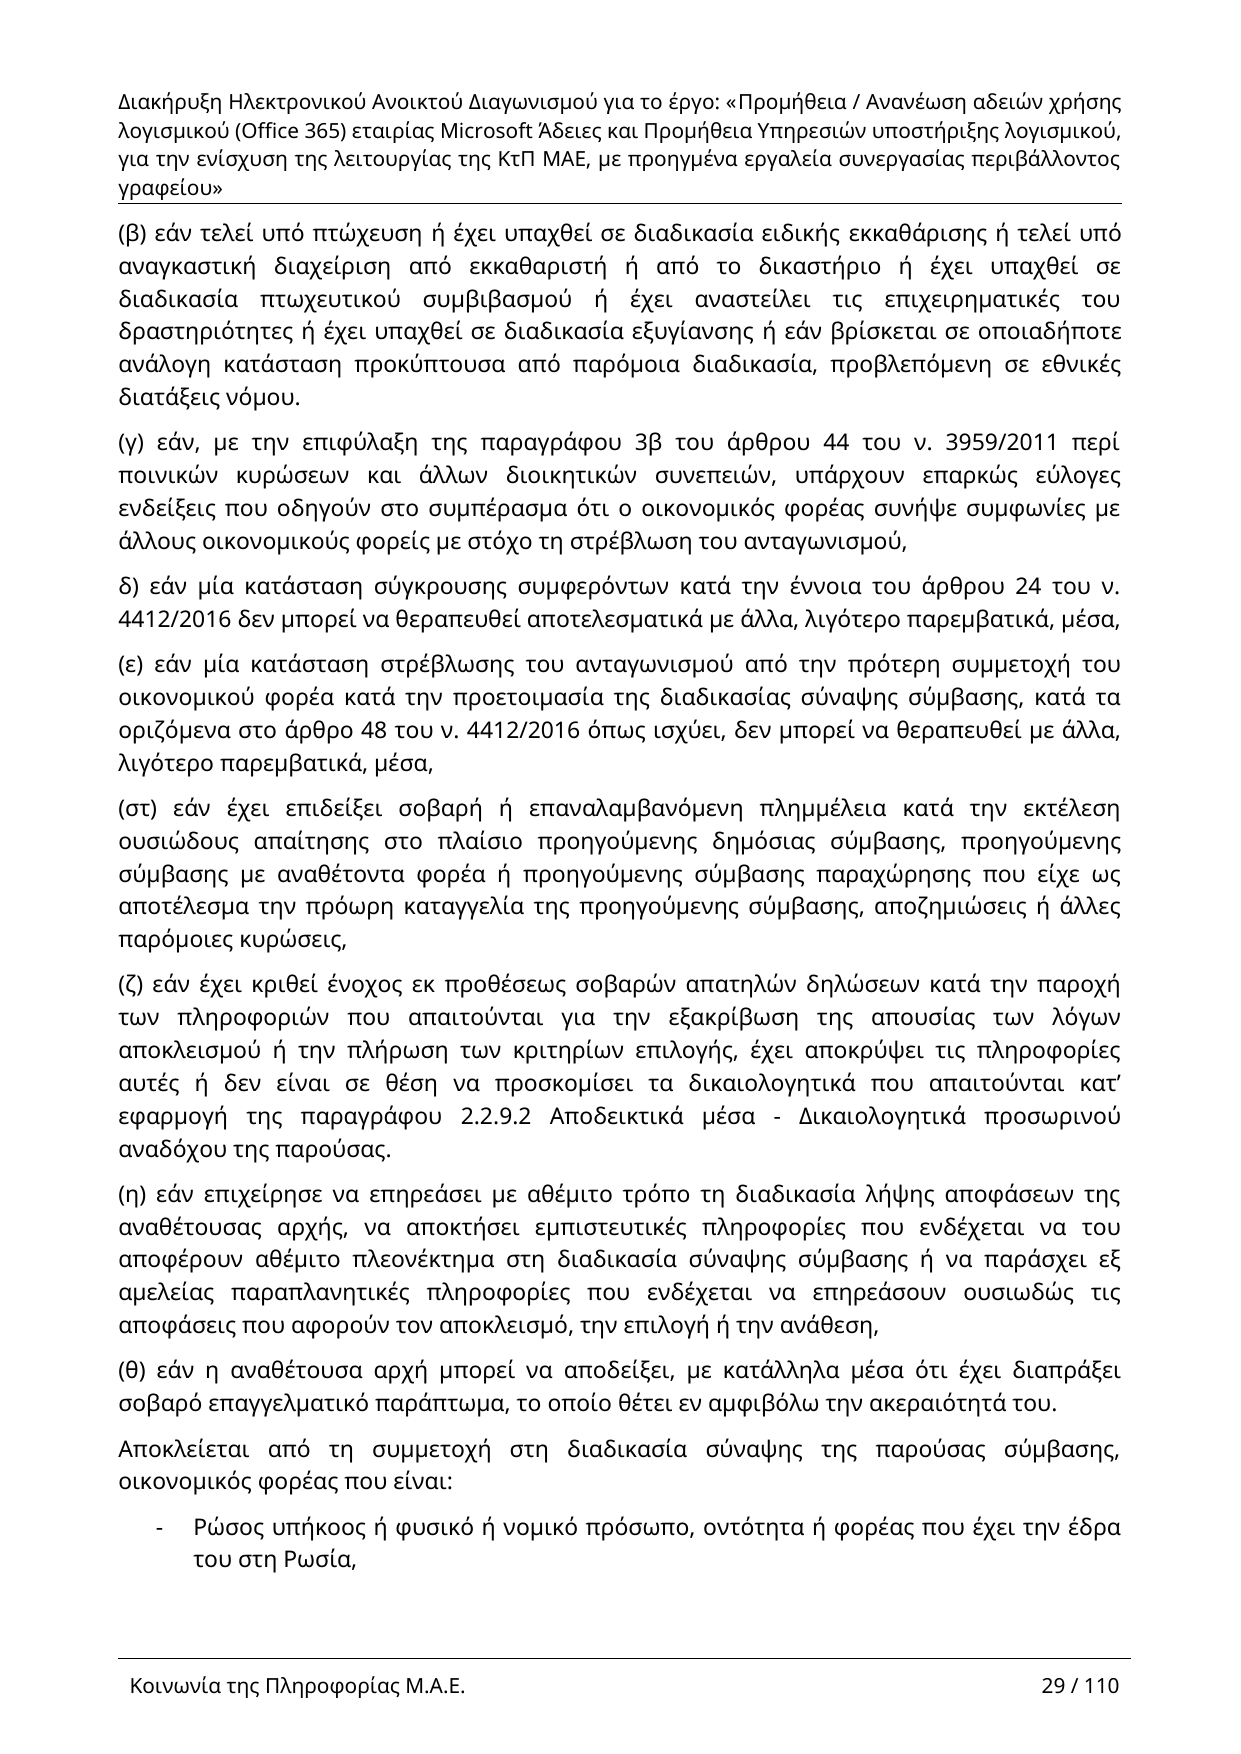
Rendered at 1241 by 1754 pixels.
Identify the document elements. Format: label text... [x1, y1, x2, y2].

text (στ) εάν έχει επιδείξει σοβαρή ή επαναλαμβανόμενη πλημμέλεια κατά την εκτέλεση ουσιώδους απαίτησης στο πλαίσιο προηγούμενης δημόσιας σύμβασης, προηγούμενης σύμβασης με αναθέτοντα φορέα ή προηγούμενης σύμβασης παραχώρησης που είχε ως αποτέλεσμα την πρόωρη καταγγελία της προηγούμενης σύμβασης, αποζημιώσεις ή άλλες παρόμοιες κυρώσεις, [118, 792, 1122, 954]
text (η) εάν επιχείρησε να επηρεάσει με αθέμιτο τρόπο τη διαδικασία λήψης αποφάσεων της αναθέτουσας αρχής, να αποκτήσει εμπιστευτικές πληροφορίες που ενδέχεται να του αποφέρουν αθέμιτο πλεονέκτημα στη διαδικασία σύναψης σύμβασης ή να παράσχει εξ αμελείας παραπλανητικές πληροφορίες που ενδέχεται να επηρεάσουν ουσιωδώς τις αποφάσεις που αφορούν τον αποκλεισμό, την επιλογή ή την ανάθεση, [118, 1178, 1122, 1340]
text δ) εάν μία κατάσταση σύγκρουσης συμφερόντων κατά την έννοια του άρθρου 24 του ν. 4412/2016 δεν μπορεί να θεραπευθεί αποτελεσματικά με άλλα, λιγότερο παρεμβατικά, μέσα, [118, 570, 1122, 634]
text (ε) εάν μία κατάσταση στρέβλωσης του ανταγωνισμού από την πρότερη συμμετοχή του οικονομικού φορέα κατά την προετοιμασία της διαδικασίας σύναψης σύμβασης, κατά τα οριζόμενα στο άρθρο 48 του ν. 4412/2016 όπως ισχύει, δεν μπορεί να θεραπευθεί με άλλα, λιγότερο παρεμβατικά, μέσα, [118, 648, 1122, 778]
text (ζ) εάν έχει κριθεί ένοχος εκ προθέσεως σοβαρών απατηλών δηλώσεων κατά την παροχή των πληροφοριών που απαιτούνται για την εξακρίβωση της απουσίας των λόγων αποκλεισμού ή την πλήρωση των κριτηρίων επιλογής, έχει αποκρύψει τις πληροφορίες αυτές ή δεν είναι σε θέση να προσκομίσει τα δικαιολογητικά που απαιτούνται κατ’ εφαρμογή της παραγράφου 2.2.9.2 Αποδεικτικά μέσα - Δικαιολογητικά προσωρινού αναδόχου της παρούσας. [118, 968, 1122, 1164]
text Αποκλείεται από τη συμμετοχή στη διαδικασία σύναψης της παρούσας σύμβασης, οικονομικός φορέας που είναι: [118, 1432, 1122, 1497]
text (θ) εάν η αναθέτουσα αρχή μπορεί να αποδείξει, με κατάλληλα μέσα ότι έχει διαπράξει σοβαρό επαγγελματικό παράπτωμα, το οποίο θέτει εν αμφιβόλω την ακεραιότητά του. [118, 1354, 1122, 1418]
list Ρώσος υπήκοος ή φυσικό ή νομικό πρόσωπο, οντότητα ή φορέας που έχει την έδρα του στη Ρωσία, [156, 1511, 1122, 1575]
text (β) εάν τελεί υπό πτώχευση ή έχει υπαχθεί σε διαδικασία ειδικής εκκαθάρισης ή τελεί υπό αναγκαστική διαχείριση από εκκαθαριστή ή από το δικαστήριο ή έχει υπαχθεί σε διαδικασία πτωχευτικού συμβιβασμού ή έχει αναστείλει τις επιχειρηματικές του δραστηριότητες ή έχει υπαχθεί σε διαδικασία εξυγίανσης ή εάν βρίσκεται σε οποιαδήποτε ανάλογη κατάσταση προκύπτουσα από παρόμοια διαδικασία, προβλεπόμενη σε εθνικές διατάξεις νόμου. [118, 217, 1122, 412]
text (γ) εάν, με την επιφύλαξη της παραγράφου 3β του άρθρου 44 του ν. 3959/2011 περί ποινικών κυρώσεων και άλλων διοικητικών συνεπειών, υπάρχουν επαρκώς εύλογες ενδείξεις που οδηγούν στο συμπέρασμα ότι ο οικονομικός φορέας συνήψε συμφωνίες με άλλους οικονομικούς φορείς με στόχο τη στρέβλωση του ανταγωνισμού, [118, 426, 1122, 556]
